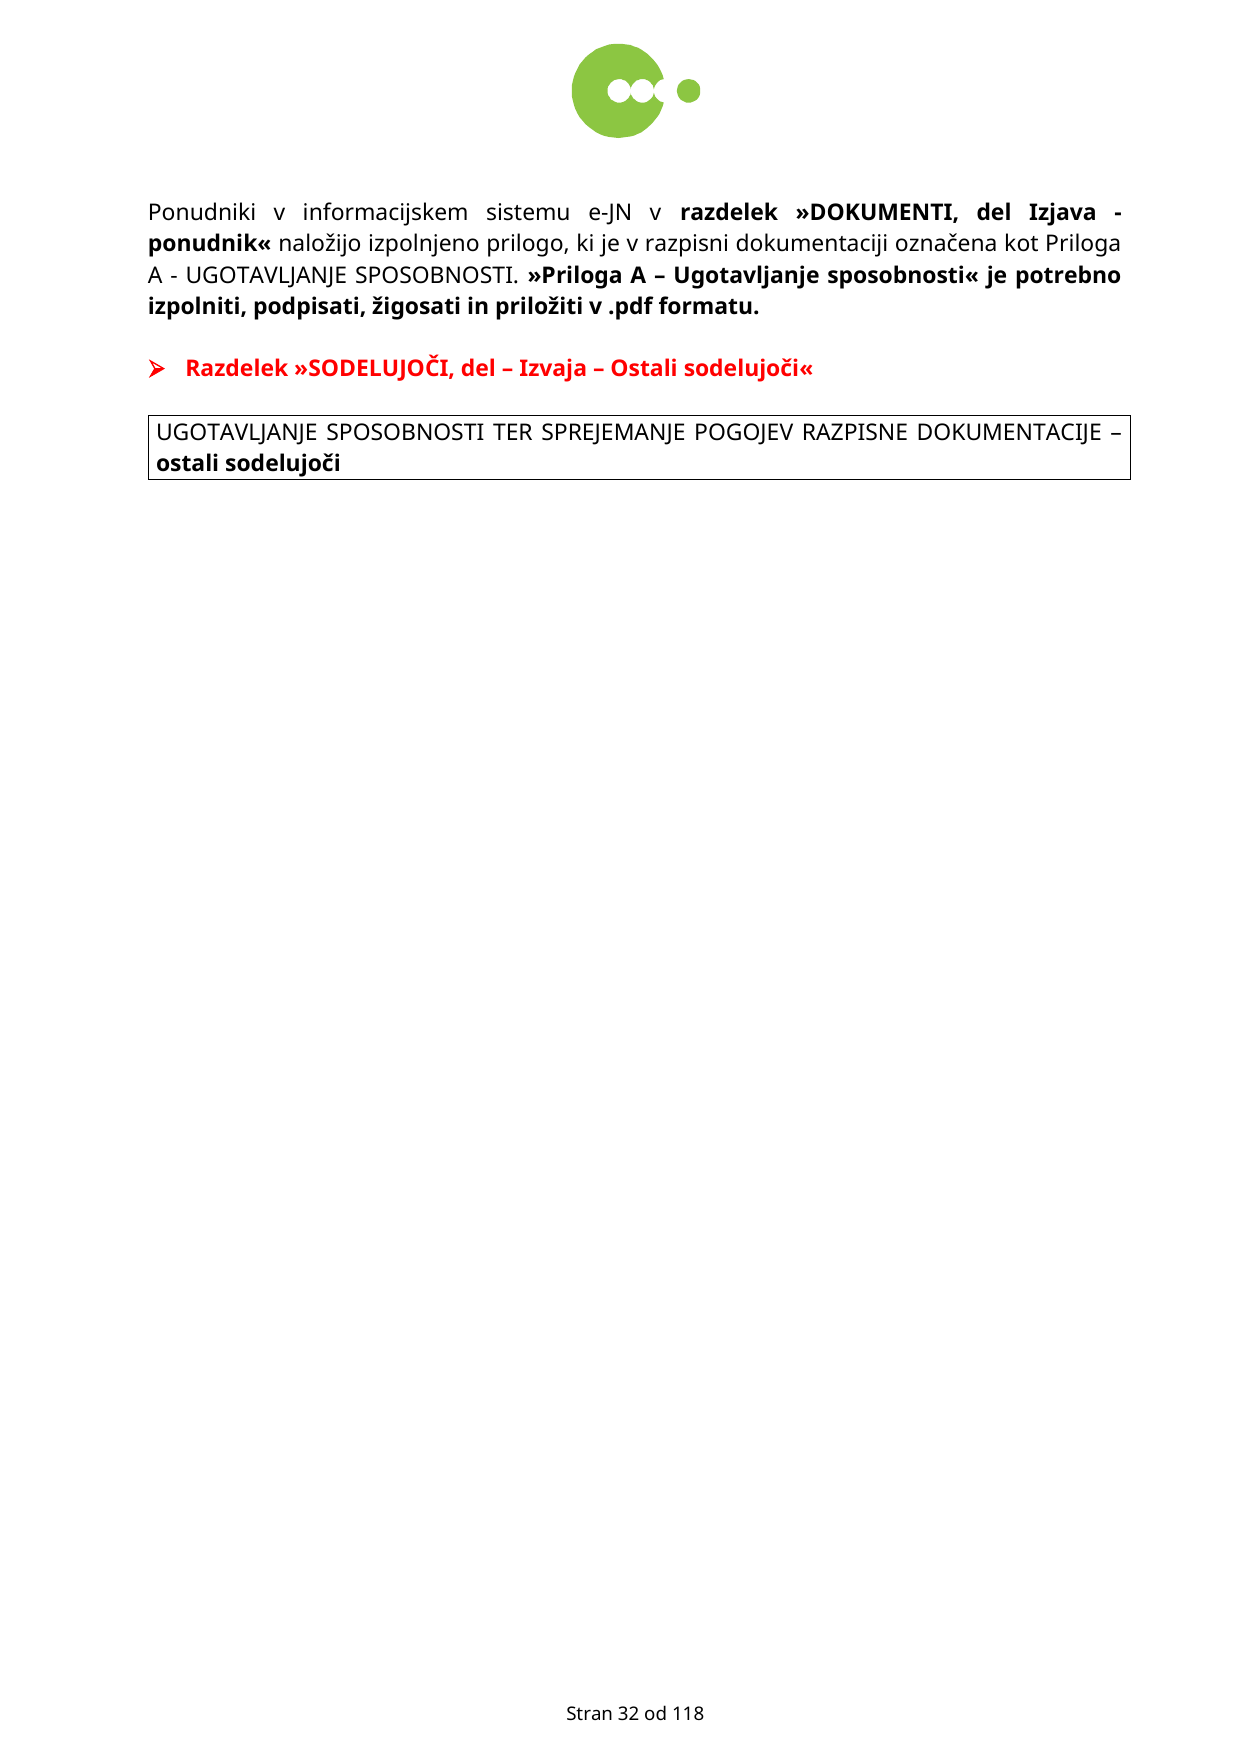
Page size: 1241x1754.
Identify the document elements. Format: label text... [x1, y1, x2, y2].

table_header UGOTAVLJANJE SPOSOBNOSTI TER SPREJEMANJE POGOJEV RAZPISNE DOKUMENTACIJE – ostali sodelujoči [149, 416, 1130, 478]
list Razdelek »SODELUJOČI, del – Izvaja – Ostali sodelujoči« [148, 352, 1122, 384]
text Ponudniki v informacijskem sistemu e-JN v razdelek »DOKUMENTI, del Izjava - ponudnik« naložijo izpolnjeno prilogo, ki je v razpisni dokumentaciji označena kot Priloga A - UGOTAVLJANJE SPOSOBNOSTI. »Priloga A – Ugotavljanje sposobnosti« je potrebno izpolniti, podpisati, žigosati in priložiti v .pdf formatu. [148, 196, 1122, 321]
